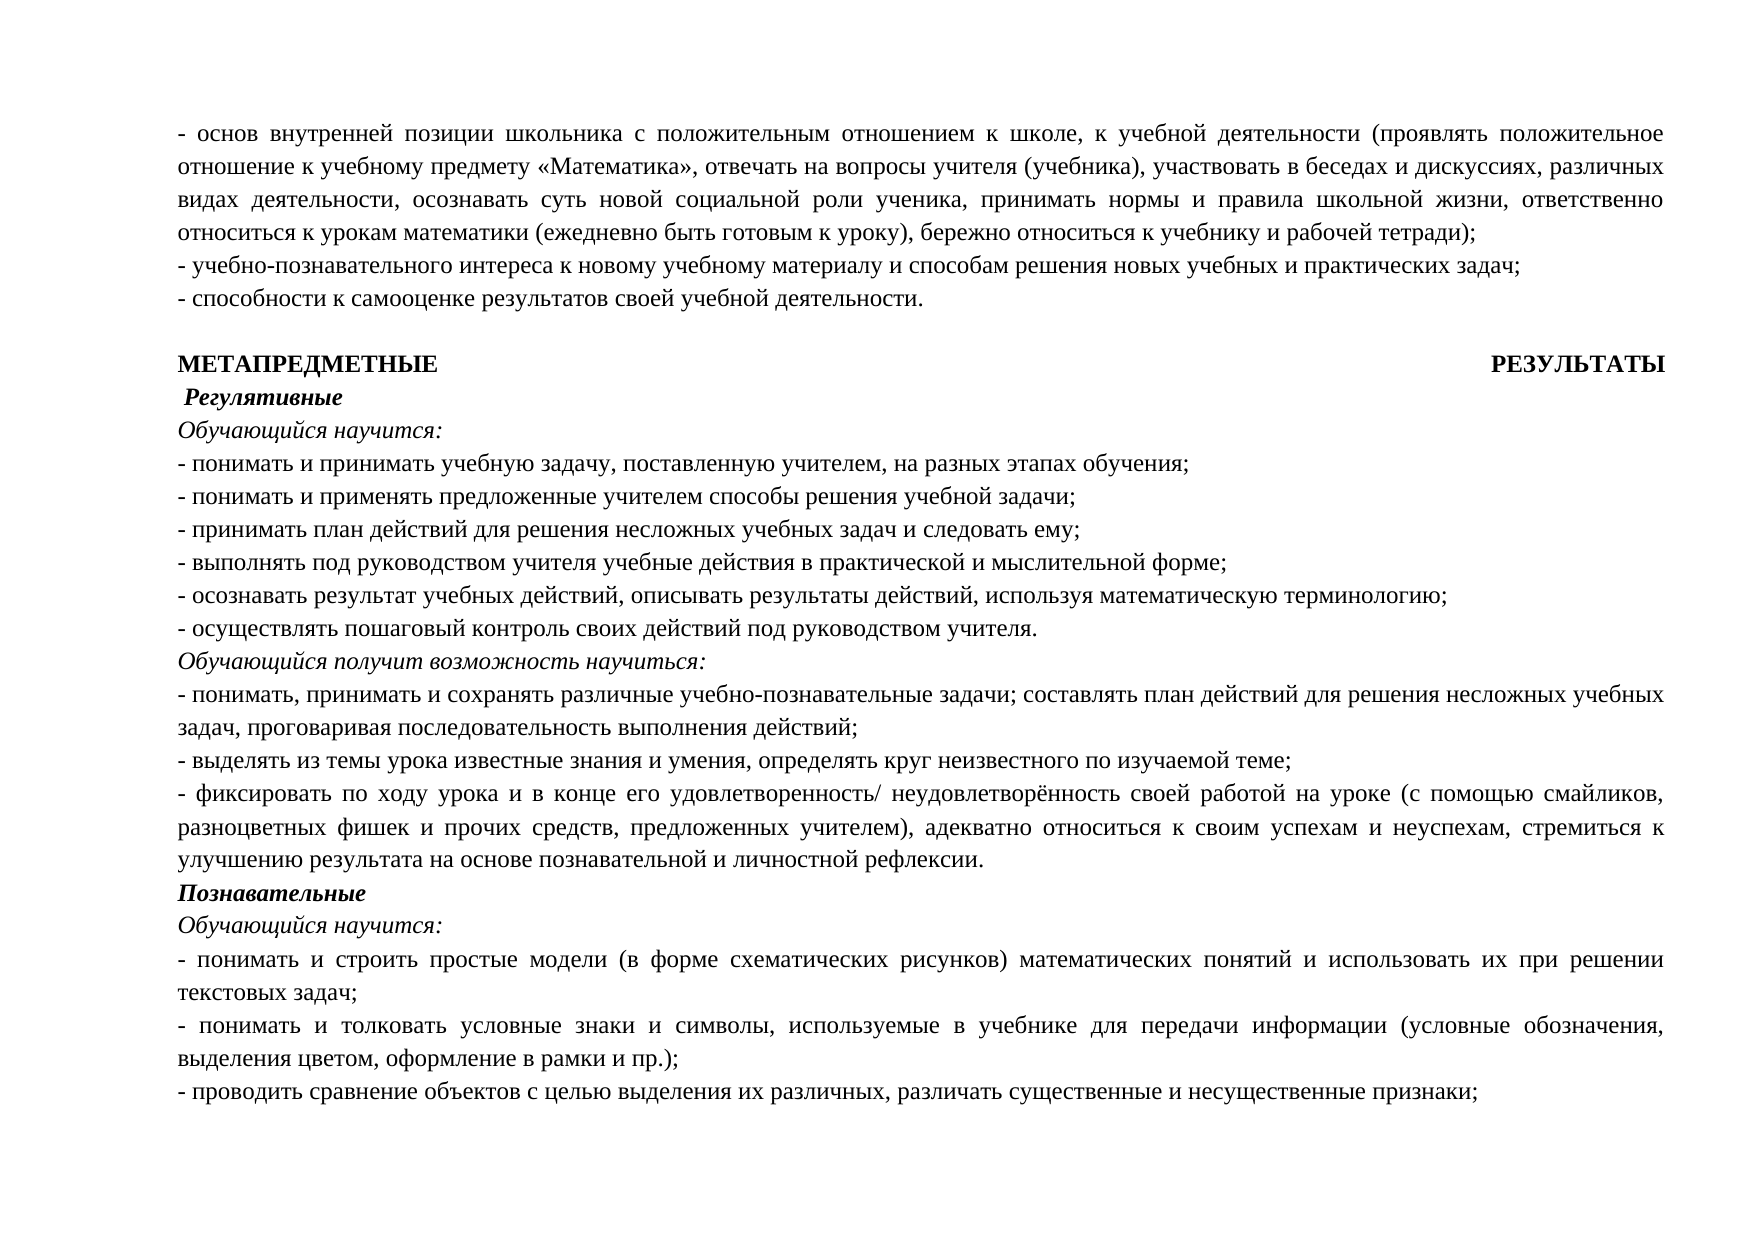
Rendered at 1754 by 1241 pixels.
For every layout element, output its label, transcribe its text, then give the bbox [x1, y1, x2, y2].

text - понимать, принимать и сохранять различные учебно-познавательные задачи; составлять план действий для решения несложных учебных задач, проговаривая последовательность выполнения действий; [177, 679, 1665, 741]
text - принимать план действий для решения несложных учебных задач и следовать ему; [177, 514, 1665, 543]
text Обучающийся получит возможность научиться: [177, 646, 1665, 675]
text Обучающийся научится: [177, 415, 1665, 444]
text - понимать и строить простые модели (в форме схематических рисунков) математических понятий и использовать их при решении текстовых задач; [177, 944, 1665, 1005]
text - выполнять под руководством учителя учебные действия в практической и мыслительной форме; [177, 547, 1665, 576]
text - осуществлять пошаговый контроль своих действий под руководством учителя. [177, 613, 1665, 642]
text МЕТАПРЕДМЕТНЫЕ РЕЗУЛЬТАТЫ Регулятивные [177, 349, 1665, 411]
text - проводить сравнение объектов с целью выделения их различных, различать существенные и несущественные признаки; [177, 1076, 1665, 1104]
text - выделять из темы урока известные знания и умения, определять круг неизвестного по изучаемой теме; [177, 746, 1665, 774]
text Познавательные [177, 878, 1665, 906]
text - осознавать результат учебных действий, описывать результаты действий, используя математическую терминологию; [177, 580, 1665, 609]
text - понимать и толковать условные знаки и символы, используемые в учебнике для передачи информации (условные обозначения, выделения цветом, оформление в рамки и пр.); [177, 1010, 1665, 1071]
text - учебно-познавательного интереса к новому учебному материалу и способам решения новых учебных и практических задач; [177, 250, 1665, 279]
text - основ внутренней позиции школьника с положительным отношением к школе, к учебной деятельности (проявлять положительное отношение к учебному предмету «Математика», отвечать на вопросы учителя (учебника), участвовать в беседах и дискуссиях, различных видах деятельности, осознавать суть новой социальной роли ученика, принимать нормы и правила школьной жизни, ответственно относиться к урокам математики (ежедневно быть готовым к уроку), бережно относиться к учебнику и рабочей тетради); [177, 118, 1665, 246]
text - понимать и применять предложенные учителем способы решения учебной задачи; [177, 481, 1665, 510]
text - способности к самооценке результатов своей учебной деятельности. [177, 283, 1665, 312]
text Обучающийся научится: [177, 911, 1665, 939]
text - понимать и принимать учебную задачу, поставленную учителем, на разных этапах обучения; [177, 448, 1665, 477]
text - фиксировать по ходу урока и в конце его удовлетворенность/ неудовлетворённость своей работой на уроке (с помощью смайликов, разноцветных фишек и прочих средств, предложенных учителем), адекватно относиться к своим успехам и неуспехам, стремиться к улучшению результата на основе познавательной и личностной рефлексии. [177, 778, 1665, 873]
